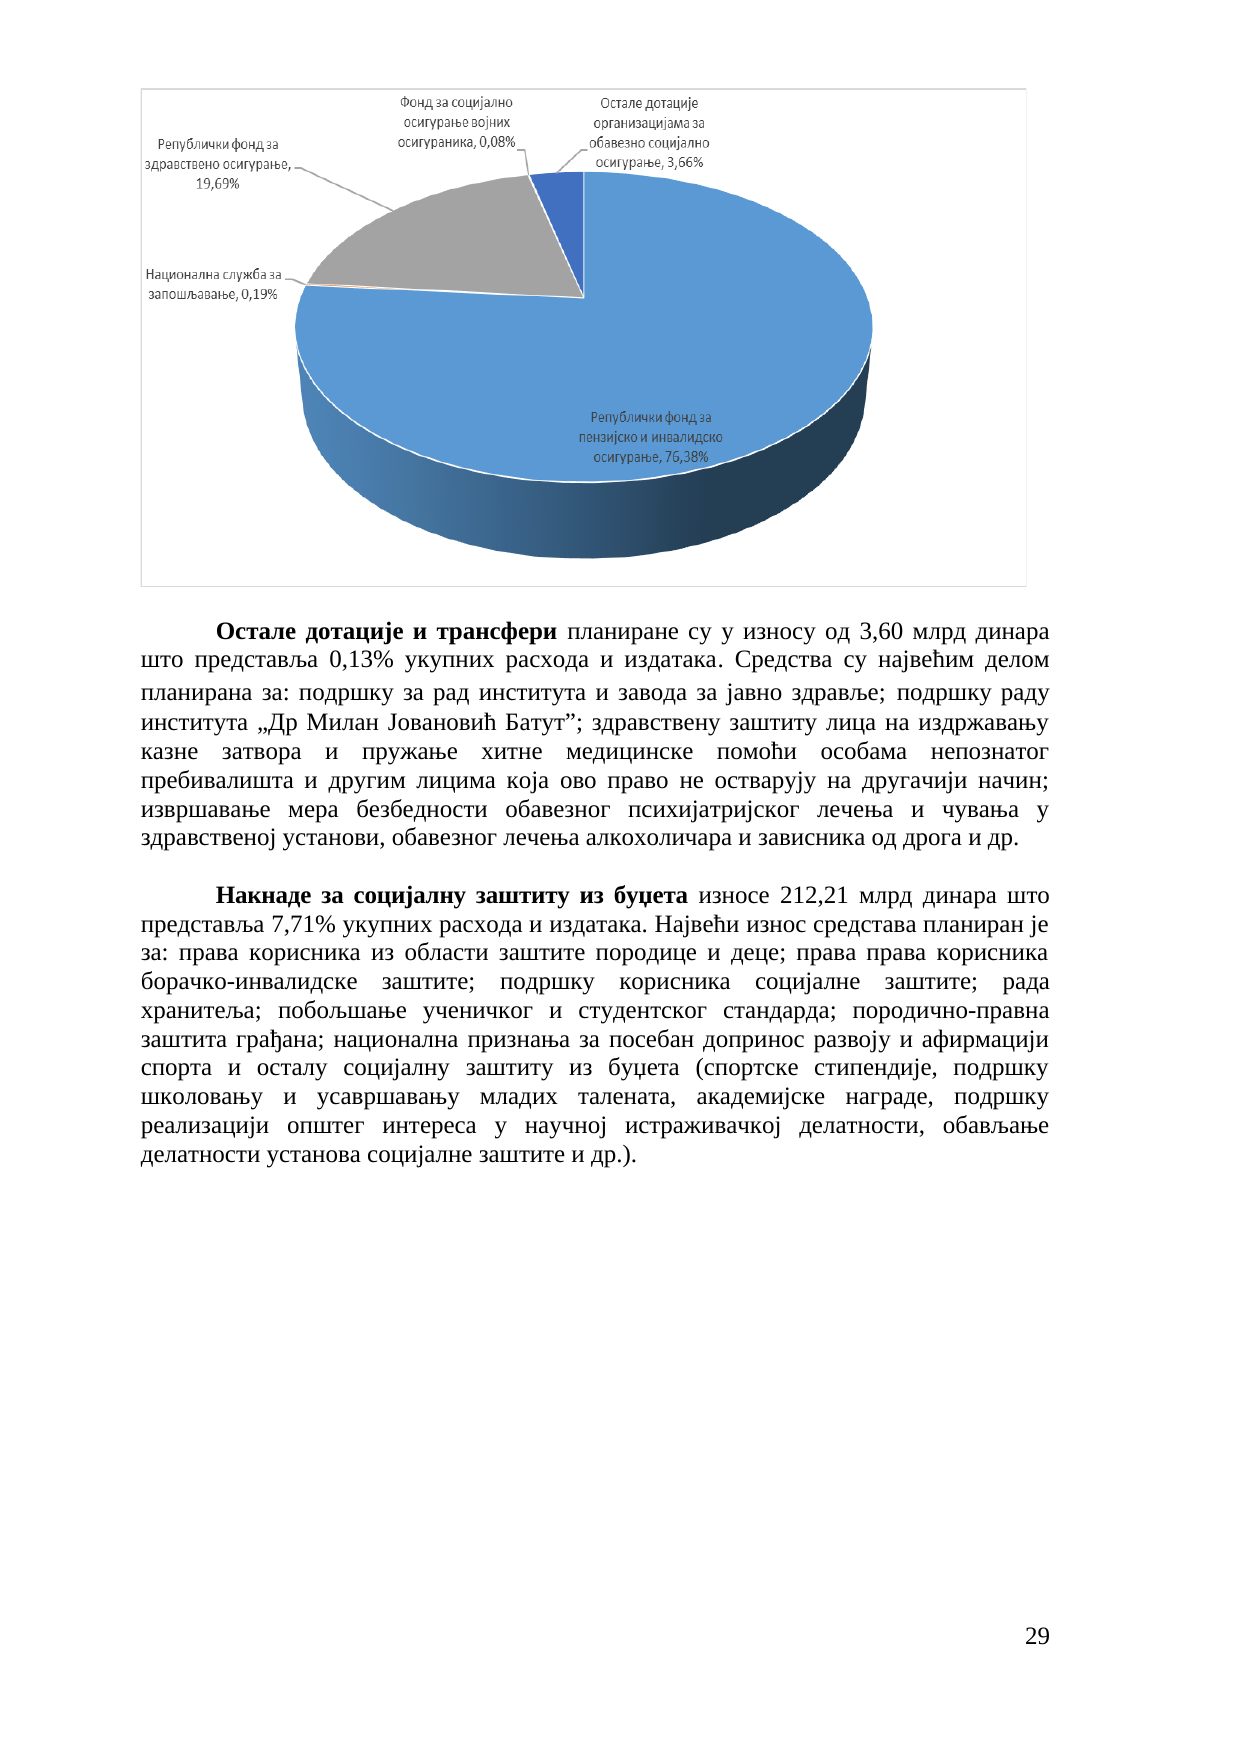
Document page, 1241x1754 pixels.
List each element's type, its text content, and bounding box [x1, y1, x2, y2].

text Накнаде за социјалну заштиту из буџета износе 212,21 млрд динара што представља 7,71% укупних расхода и издатака. Највећи износ средстава планиран је за: права корисника из области заштите породице и деце; права права корисника борачко-инвалидске заштите; подршку корисника социјалне заштите; рада хранитеља; побољшање ученичког и студентског стандарда; породично-правна заштита грађана; национална признања за посебан допринос развоју и афирмацији спорта и осталу социјалну заштиту из буџета (спортске стипендије, подршку школовању и усавршавању младих талената, академијске награде, подршку реализацији општег интереса у научној истраживачкој делатности, обављање делатности установа социјалне заштите и др.). [141, 880, 1050, 1167]
picture [140, 88, 1027, 587]
text Остале дотације и трансфери планиранe су у износу од 3,60 млрд динара што представља 0,13% укупних расхода и издатака. Средства су највећим делом планирана за: подршку за рад института и завода за јавно здравље; подршку раду института „Др Милан Јовановић Батут”; здравствену заштиту лица на издржавању казне затвора и пружање хитне медицинске помоћи особама непознатог пребивалишта и другим лицима која ово право не остварују на другачији начин; извршавање мера безбедности обавезног психијатријског лечења и чувања у здравственој установи, обавезног лечења алкохоличара и зависника од дрога и др. [141, 616, 1050, 851]
